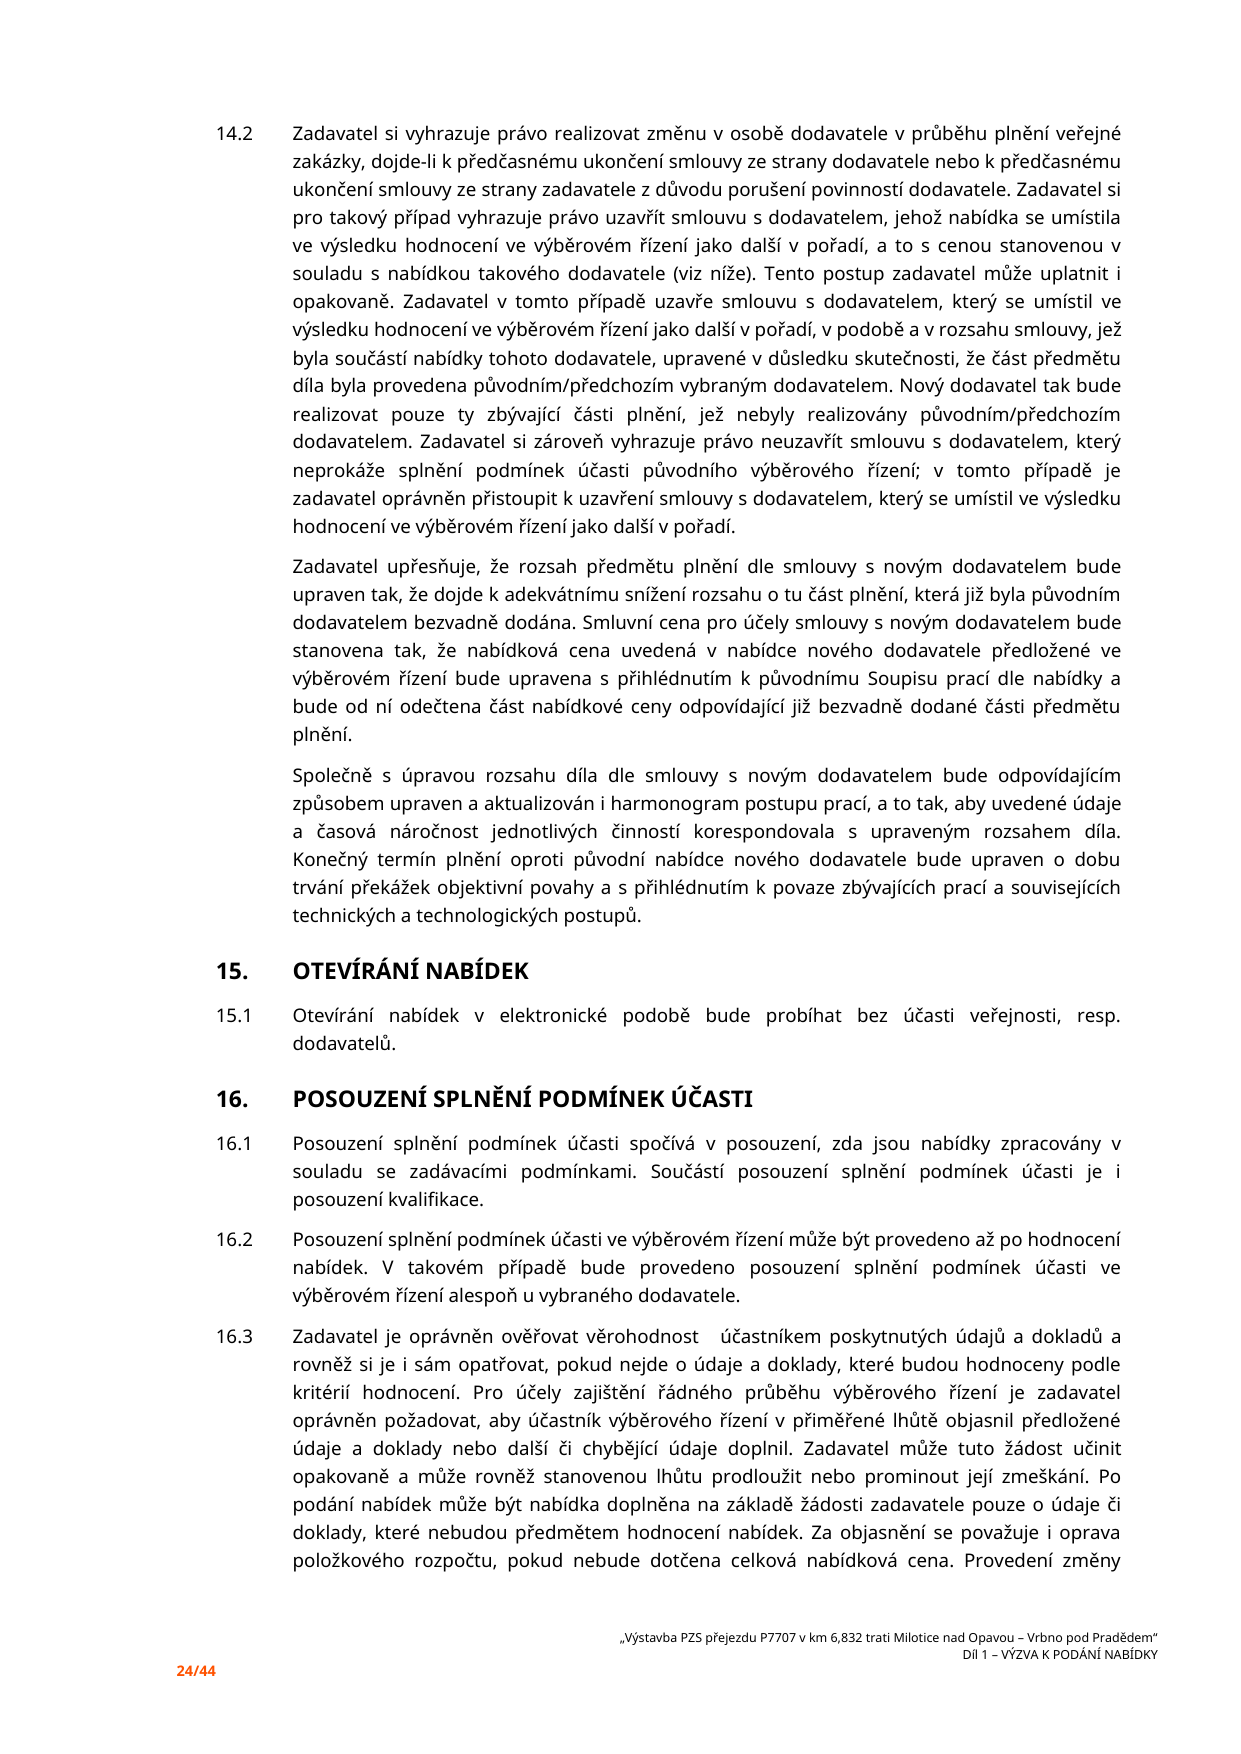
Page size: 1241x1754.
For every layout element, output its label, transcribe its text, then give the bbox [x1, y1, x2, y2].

text Zadavatel si vyhrazuje právo realizovat změnu v osobě dodavatele v průběhu plnění veřejné zakázky, dojde-li k předčasnému ukončení smlouvy ze strany dodavatele nebo k předčasnému ukončení smlouvy ze strany zadavatele z důvodu porušení povinností dodavatele. Zadavatel si pro takový případ vyhrazuje právo uzavřít smlouvu s dodavatelem, jehož nabídka se umístila ve výsledku hodnocení ve výběrovém řízení jako další v pořadí, a to s cenou stanovenou v souladu s nabídkou takového dodavatele (viz níže). Tento postup zadavatel může uplatnit i opakovaně. Zadavatel v tomto případě uzavře smlouvu s dodavatelem, který se umístil ve výsledku hodnocení ve výběrovém řízení jako další v pořadí, v podobě a v rozsahu smlouvy, jež byla součástí nabídky tohoto dodavatele, upravené v důsledku skutečnosti, že část předmětu díla byla provedena původním/předchozím vybraným dodavatelem. Nový dodavatel tak bude realizovat pouze ty zbývající části plnění, jež nebyly realizovány původním/předchozím dodavatelem. Zadavatel si zároveň vyhrazuje právo neuzavřít smlouvu s dodavatelem, který neprokáže splnění podmínek účasti původního výběrového řízení; v tomto případě je zadavatel oprávněn přistoupit k uzavření smlouvy s dodavatelem, který se umístil ve výsledku hodnocení ve výběrovém řízení jako další v pořadí. [216, 121, 1122, 538]
list Společně s úpravou rozsahu díla dle smlouvy s novým dodavatelem bude odpovídajícím způsobem upraven a aktualizován i harmonogram postupu prací, a to tak, aby uvedené údaje a časová náročnost jednotlivých činností korespondovala s upraveným rozsahem díla. Konečný termín plnění oproti původní nabídce nového dodavatele bude upraven o dobu trvání překážek objektivní povahy a s přihlédnutím k povaze zbývajících prací a souvisejících technických a technologických postupů. [292, 762, 1122, 928]
text Otevírání nabídek v elektronické podobě bude probíhat bez účasti veřejnosti, resp. dodavatelů. [216, 1002, 1122, 1056]
text OTEVÍRÁNÍ NABÍDEK [216, 955, 1122, 986]
text Posouzení splnění podmínek účasti spočívá v posouzení, zda jsou nabídky zpracovány v souladu se zadávacími podmínkami. Součástí posouzení splnění podmínek účasti je i posouzení kvalifikace. [216, 1130, 1122, 1212]
text POSOUZENÍ SPLNĚNÍ PODMÍNEK ÚČASTI [216, 1083, 1122, 1114]
text Posouzení splnění podmínek účasti ve výběrovém řízení může být provedeno až po hodnocení nabídek. V takovém případě bude provedeno posouzení splnění podmínek účasti ve výběrovém řízení alespoň u vybraného dodavatele. [216, 1227, 1122, 1308]
list Zadavatel upřesňuje, že rozsah předmětu plnění dle smlouvy s novým dodavatelem bude upraven tak, že dojde k adekvátnímu snížení rozsahu o tu část plnění, která již byla původním dodavatelem bezvadně dodána. Smluvní cena pro účely smlouvy s novým dodavatelem bude stanovena tak, že nabídková cena uvedená v nabídce nového dodavatele předložené ve výběrovém řízení bude upravena s přihlédnutím k původnímu Soupisu prací dle nabídky a bude od ní odečtena část nabídkové ceny odpovídající již bezvadně dodané části předmětu plnění. [292, 553, 1122, 747]
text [216, 1323, 1122, 1573]
